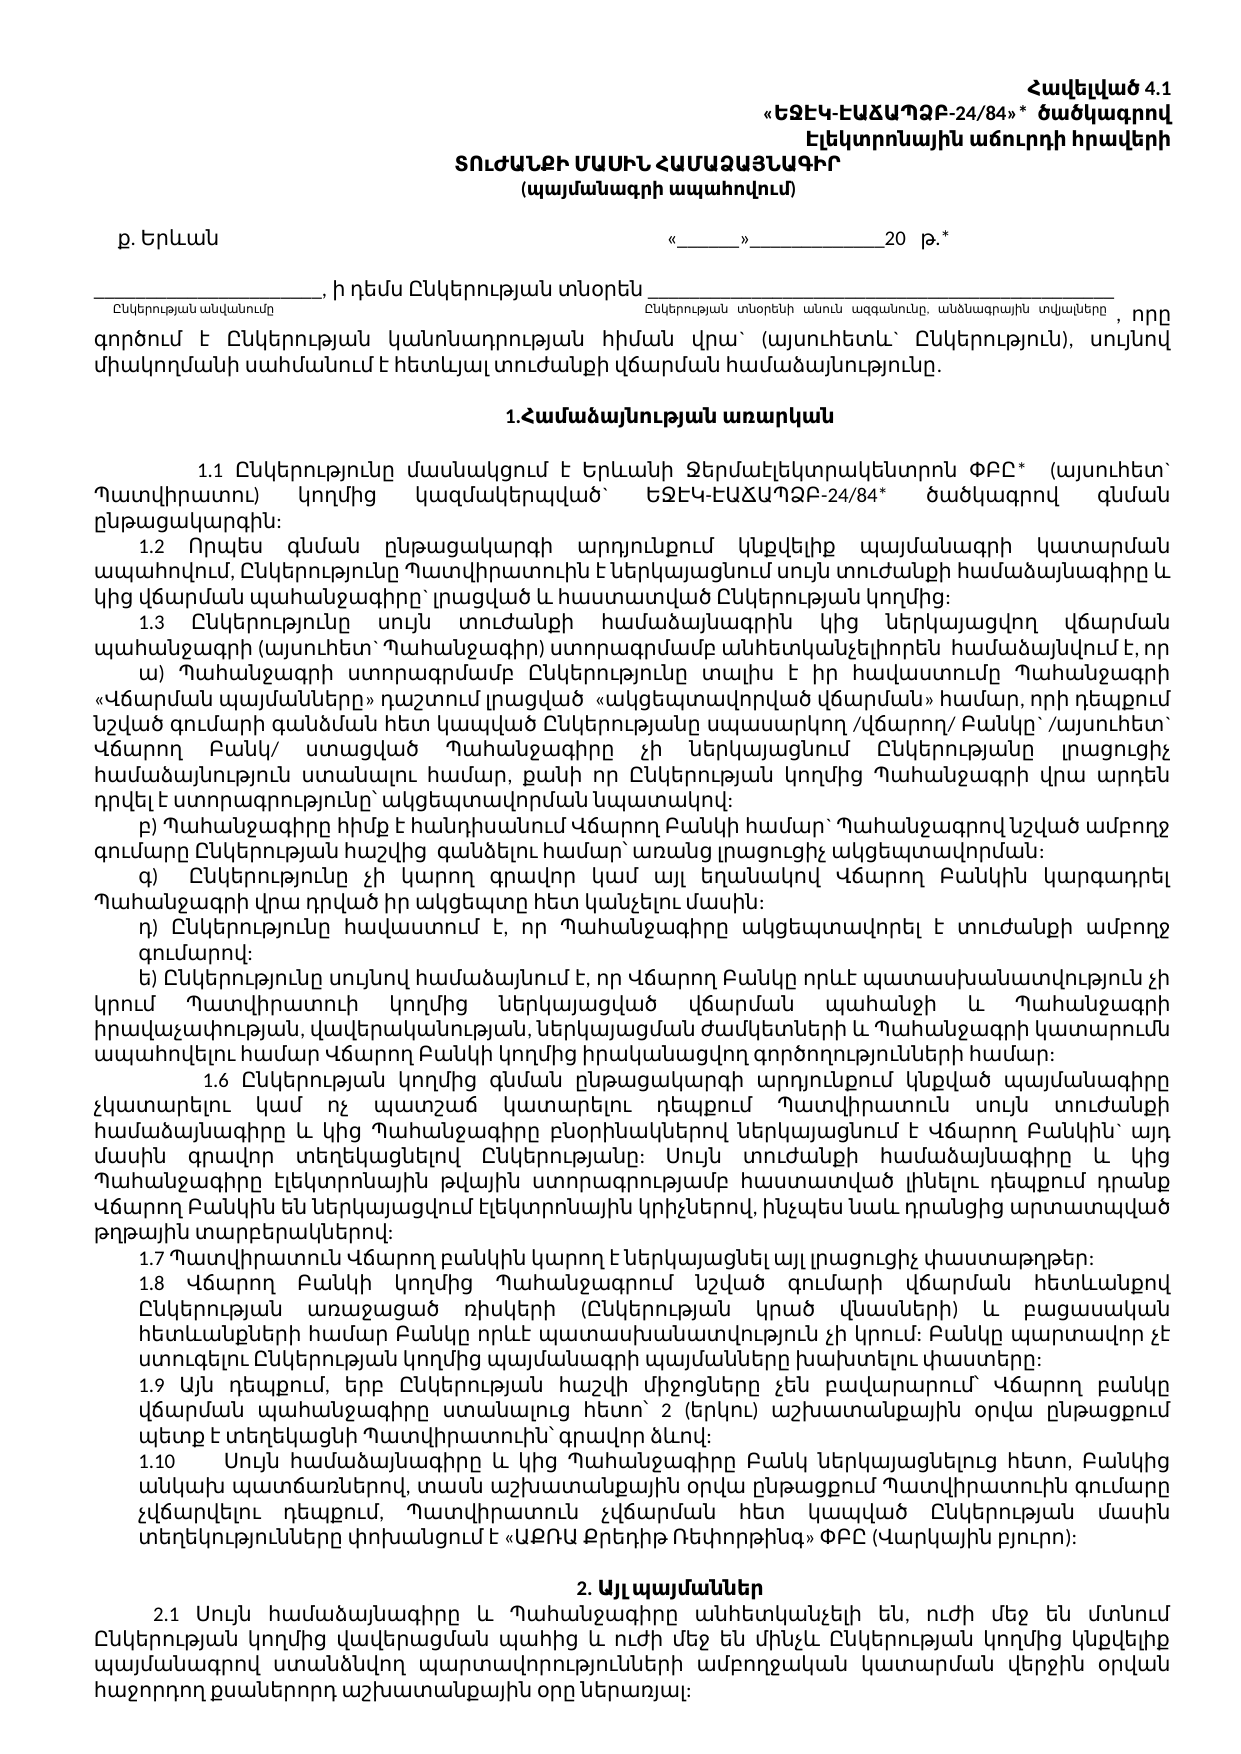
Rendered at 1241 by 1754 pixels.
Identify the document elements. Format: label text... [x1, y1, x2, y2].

text 2. Այլ պայմաններ [169, 1575, 1171, 1601]
text Էլեկտրոնային աճուրդի հրավերի [94, 126, 1171, 151]
text 1.1 Ընկերությունը մասնակցում է Երևանի Ջերմաէլեկտրակենտրոն ՓԲԸ* (այսուհետ` Պատվիրատու) կողմից կազմակերպված` ԵՋԷԿ-ԷԱՃԱՊՁԲ-24/84* ծածկագրով գնման ընթացակարգին: [94, 457, 1171, 533]
text 1.Համաձայնության առարկան [169, 403, 1171, 428]
text 1.10 Սույն համաձայնագիրը և կից Պահանջագիրը Բանկ ներկայացնելուց հետո, Բանկից անկախ պատճառներով, տասն աշխատանքային օրվա ընթացքում Պատվիրատուին գումարը չվճարվելու դեպքում, Պատվիրատուն չվճարման հետ կապված Ընկերության մասին տեղեկությունները փոխանցում է «ԱՔՌԱ Քրեդիթ Ռեփորթինգ» ՓԲԸ (Վարկային բյուրո): [138, 1448, 1171, 1550]
text գ) Ընկերությունը չի կարող գրավոր կամ այլ եղանակով Վճարող Բանկին կարգադրել Պահանջագրի վրա դրված իր ակցեպտը հետ կանչելու մասին: [94, 864, 1171, 914]
text դ) Ընկերությունը հավաստում է, որ Պահանջագիրը ակցեպտավորել է տուժանքի ամբողջ գումարով: [138, 914, 1171, 965]
text Ընկերության անվանումը Ընկերության տնօրենի անուն ազգանունը, անձնագրային տվյալները , որը գործում է Ընկերության կանոնադրության հիման վրա` (այսուհետև` Ընկերություն), սույնով միակողմանի սահմանում է հետևյալ տուժանքի վճարման համաձայնությունը. [94, 301, 1171, 377]
text 1.8 Վճարող Բանկի կողմից Պահանջագրում նշված գումարի վճարման հետևանքով Ընկերության առաջացած ռիսկերի (Ընկերության կրած վնասների) և բացասական հետևանքների համար Բանկը որևէ պատասխանատվություն չի կրում: Բանկը պարտավոր չէ ստուգելու Ընկերության կողմից պայմանագրի պայմանները խախտելու փաստերը: [138, 1270, 1171, 1372]
text բ) Պահանջագիրը հիմք է հանդիսանում Վճարող Բանկի համար` Պահանջագրով նշված ամբողջ գումարը Ընկերության հաշվից գանձելու համար՝ առանց լրացուցիչ ակցեպտավորման: [94, 813, 1171, 864]
text ա) Պահանջագրի ստորագրմամբ Ընկերությունը տալիս է իր հավաստումը Պահանջագրի «Վճարման պայմանները» դաշտում լրացված «ակցեպտավորված վճարման» համար, որի դեպքում նշված գումարի գանձման հետ կապված Ընկերությանը սպասարկող /վճարող/ Բանկը` /այսուհետ` Վճարող Բանկ/ ստացված Պահանջագիրը չի ներկայացնում Ընկերությանը լրացուցիչ համաձայնություն ստանալու համար, քանի որ Ընկերության կողմից Պահանջագրի վրա արդեն դրվել է ստորագրությունը՝ ակցեպտավորման նպատակով: [94, 660, 1171, 813]
text 2.1 Սույն համաձայնագիրը և Պահանջագիրը անհետկանչելի են, ուժի մեջ են մտնում Ընկերության կողմից վավերացման պահից և ուժի մեջ են մինչև Ընկերության կողմից կնքվելիք պայմանագրով ստանձնվող պարտավորությունների ամբողջական կատարման վերջին օրվան հաջորդող քսաներորդ աշխատանքային օրը ներառյալ: [94, 1601, 1171, 1702]
text ______________________, ի դեմս Ընկերության տնօրեն _____________________________________________ [94, 276, 1171, 301]
text 1.3 Ընկերությունը սույն տուժանքի համաձայնագրին կից ներկայացվող վճարման պահանջագրի (այսուհետ` Պահանջագիր) ստորագրմամբ անհետկանչելիորեն համաձայնվում է, որ [94, 609, 1171, 660]
text 1.2 Որպես գնման ընթացակարգի արդյունքում կնքվելիք պայմանագրի կատարման ապահովում, Ընկերությունը Պատվիրատուին է ներկայացնում սույն տուժանքի համաձայնագիրը և կից վճարման պահանջագիրը` լրացված և հաստատված Ընկերության կողմից: [94, 533, 1171, 609]
text Հավելված 4.1 [94, 75, 1171, 100]
text ՏՈւԺԱՆՔԻ ՄԱՍԻՆ ՀԱՄԱՁԱՅՆԱԳԻՐ [94, 151, 1171, 177]
text ե) Ընկերությունը սույնով համաձայնում է, որ Վճարող Բանկը որևէ պատասխանատվություն չի կրում Պատվիրատուի կողմից ներկայացված վճարման պահանջի և Պահանջագրի իրավաչափության, վավերականության, ներկայացման ժամկետների և Պահանջագրի կատարումն ապահովելու համար Վճարող Բանկի կողմից իրականացվող գործողությունների համար: [94, 965, 1171, 1067]
text (պայմանագրի ապահովում) [94, 177, 1171, 199]
text 1.6 Ընկերության կողմից գնման ընթացակարգի արդյունքում կնքված պայմանագիրը չկատարելու կամ ոչ պատշաճ կատարելու դեպքում Պատվիրատուն սույն տուժանքի համաձայնագիրը և կից Պահանջագիրը բնօրինակներով ներկայացնում է Վճարող Բանկին` այդ մասին գրավոր տեղեկացնելով Ընկերությանը: Սույն տուժանքի համաձայնագիրը և կից Պահանջագիրը էլեկտրոնային թվային ստորագրությամբ հաստատված լինելու դեպքում դրանք Վճարող Բանկին են ներկայացվում էլեկտրոնային կրիչներով, ինչպես նաև դրանցից արտատպված թղթային տարբերակներով: [94, 1067, 1171, 1245]
text 1.7 Պատվիրատուն Վճարող բանկին կարող է ներկայացնել այլ լրացուցիչ փաստաթղթեր: [138, 1245, 1171, 1270]
text «ԵՋԷԿ-ԷԱՃԱՊՁԲ-24/84»* ծածկագրով [94, 100, 1171, 126]
text ք. Երևան «______»_____________20 թ.* [94, 225, 1171, 250]
text 1.9 Այն դեպքում, երբ Ընկերության հաշվի միջոցները չեն բավարարում՝ Վճարող բանկը վճարման պահանջագիրը ստանալուց հետո՝ 2 (երկու) աշխատանքային օրվա ընթացքում պետք է տեղեկացնի Պատվիրատուին՝ գրավոր ձևով: [138, 1372, 1171, 1448]
